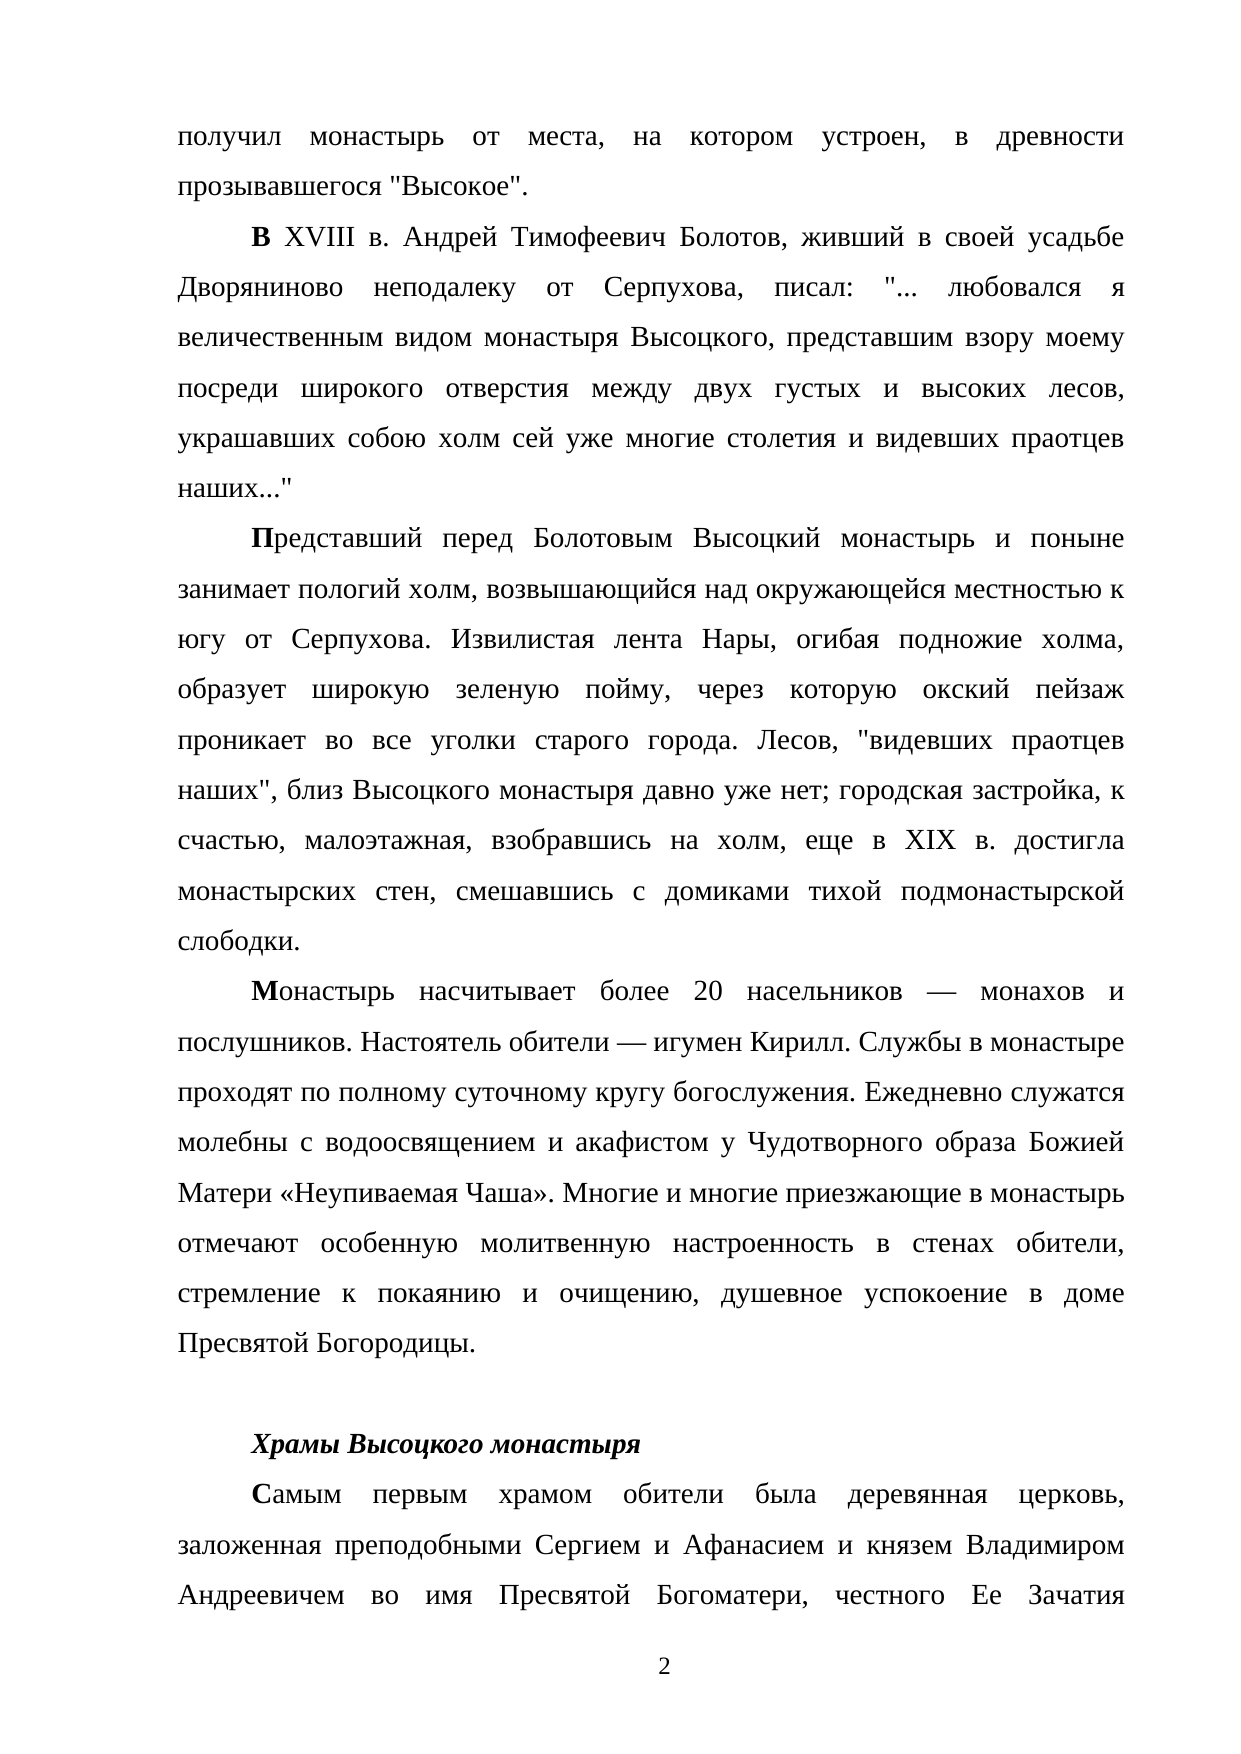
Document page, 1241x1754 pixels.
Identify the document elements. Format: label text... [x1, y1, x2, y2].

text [177, 118, 1125, 202]
text В XVIII в. Андрей Тимофеевич Болотов, живший в своей усадьбе Дворяниново неподалеку от Серпухова, писал: "... любовался я величественным видом монастыря Высоцкого, представшим взору моему посреди широкого отверстия между двух густых и высоких лесов, украшавших собою холм сей уже многие столетия и видевших праотцев наших..." [177, 219, 1125, 504]
text Монастырь насчитывает более 20 насельников — монахов и послушников. Настоятель обители — игумен Кирилл. Службы в монастыре проходят по полному суточному кругу богослужения. Ежедневно служатся молебны с водоосвящением и акафистом у Чудотворного образа Божией Матери «Неупиваемая Чаша». Многие и многие приезжающие в монастырь отмечают особенную молитвенную настроенность в стенах обители, стремление к покаянию и очищению, душевное успокоение в доме Пресвятой Богородицы. [177, 973, 1125, 1359]
subtitle Храмы Высоцкого монастыря [177, 1426, 1152, 1460]
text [177, 1477, 1125, 1611]
text Представший перед Болотовым Высоцкий монастырь и поныне занимает пологий холм, возвышающийся над окружающейся местностью к югу от Серпухова. Извилистая лента Нары, огибая подножие холма, образует широкую зеленую пойму, через которую окский пейзаж проникает во все уголки старого города. Лесов, "видевших праотцев наших", близ Высоцкого монастыря давно уже нет; городская застройка, к счастью, малоэтажная, взобравшись на холм, еще в XIX в. достигла монастырских стен, смешавшись с домиками тихой подмонастырской слободки. [177, 521, 1125, 957]
